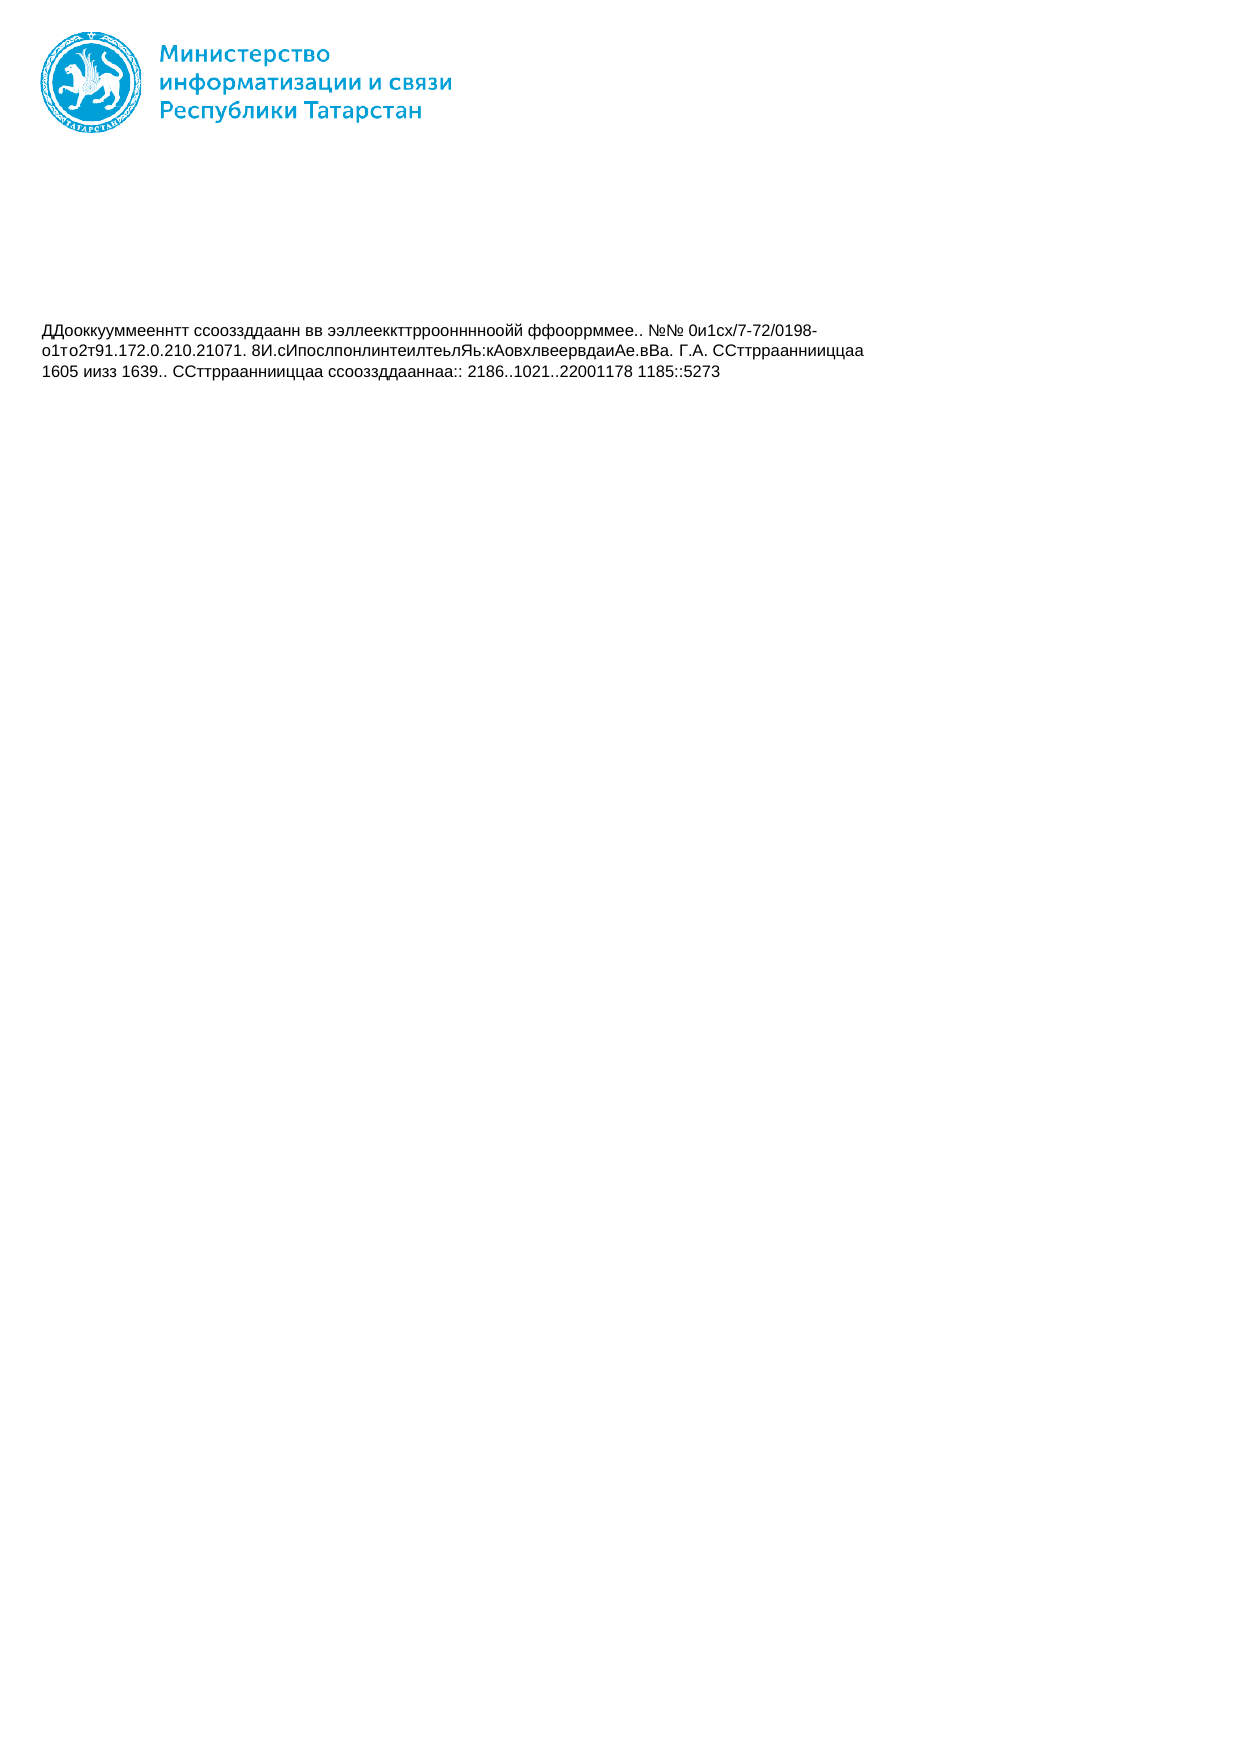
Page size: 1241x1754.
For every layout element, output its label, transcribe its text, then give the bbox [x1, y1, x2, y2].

picture [160, 45, 451, 123]
picture [105, 96, 142, 133]
picture [40, 92, 78, 133]
picture [40, 32, 78, 72]
picture [118, 113, 126, 121]
text ДДооккууммееннтт ссооззддаанн вв ээллееккттрроонннноойй ффооррммее.. №№ 0и1сх/7-72/0198-о1то2т91.172.0.210.21071. 8И.сИпослпонлинтеилтеьлЯь:кАовхлвеервдаиАе.вВа. Г.А. ССттррааннииццаа 1605 иизз 1639.. ССттррааннииццаа ссооззддааннаа:: 2186..1021..22001178 1185::5273 [42, 321, 878, 381]
picture [132, 96, 138, 103]
picture [126, 50, 131, 59]
picture [135, 73, 139, 93]
picture [54, 111, 62, 119]
picture [166, 45, 172, 53]
picture [104, 32, 142, 69]
picture [49, 38, 134, 125]
picture [45, 96, 51, 103]
